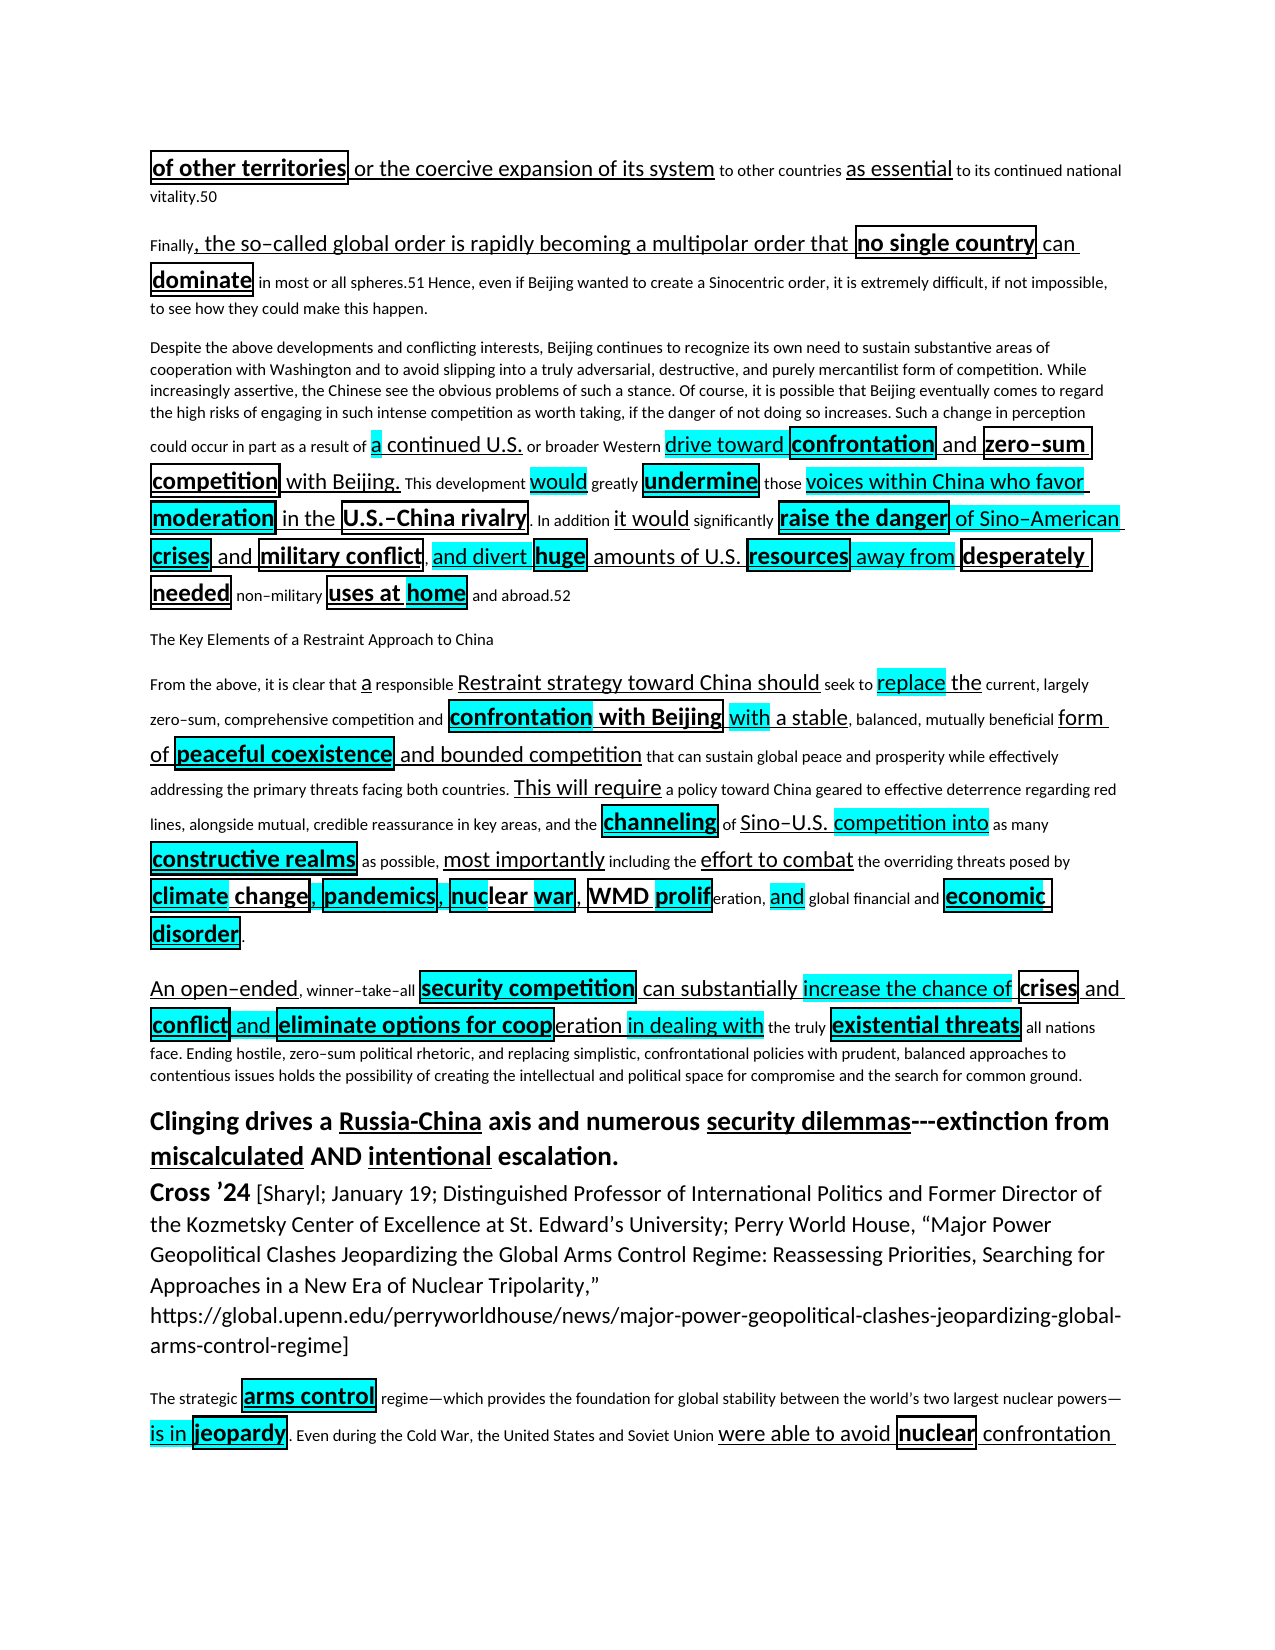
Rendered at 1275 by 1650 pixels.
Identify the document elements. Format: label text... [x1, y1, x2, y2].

text Despite the above developments and conflicting interests, Beijing continues to recognize its own need to sustain substantive areas of cooperation with Washington and to avoid slipping into a truly adversarial, destructive, and purely mercantilist form of competition. While increasingly assertive, the Chinese see the obvious problems of such a stance. Of course, it is possible that Beijing eventually comes to regard the high risks of engaging in such intense competition as worth taking, if the danger of not doing so increases. Such a change in perception could occur in part as a result of a continued U.S. or broader Western drive toward confrontation and zero–sum competition with Beijing. This development would greatly undermine those voices within China who favor moderation in the U.S.–China rivalry. In addition it would significantly raise the danger of Sino–American crises and military conflict, and divert huge amounts of U.S. resources away from desperately needed non–military uses at home and abroad.52 [150, 337, 1125, 610]
subtitle Clinging drives a Russia-China axis and numerous security dilemmas---extinction from miscalculated AND intentional escalation. [150, 1104, 1125, 1172]
text Finally, the so–called global order is rapidly becoming a multipolar order that no single country can dominate in most or all spheres.51 Hence, even if Beijing wanted to create a Sinocentric order, it is extremely difficult, if not impossible, to see how they could make this happen. [150, 225, 1125, 319]
text The Key Elements of a Restraint Approach to China [150, 629, 1125, 649]
text Cross ’24 [Sharyl; January 19; Distinguished Professor of International Politics and Former Director of the Kozmetsky Center of Excellence at St. Edward’s University; Perry World House, “Major Power Geopolitical Clashes Jeopardizing the Global Arms Control Regime: Reassessing Priorities, Searching for Approaches in a New Era of Nuclear Tripolarity,” https://global.upenn.edu/perryworldhouse/news/major-power-geopolitical-clashes-jeopardizing-global-arms-control-regime] [150, 1175, 1125, 1359]
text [150, 1378, 1125, 1450]
text An open–ended, winner–take–all security competition can substantially increase the chance of crises and conflict and eliminate options for cooperation in dealing with the truly existential threats all nations face. Ending hostile, zero–sum political rhetoric, and replacing simplistic, confrontational policies with prudent, balanced approaches to contentious issues holds the possibility of creating the intellectual and political space for compromise and the search for common ground. [150, 970, 1125, 1086]
text From the above, it is clear that a responsible Restraint strategy toward China should seek to replace the current, largely zero–sum, comprehensive competition and confrontation with Beijing with a stable, balanced, mutually beneficial form of peaceful coexistence and bounded competition that can sustain global peace and prosperity while effectively addressing the primary threats facing both countries. This will require a policy toward China geared to effective deterrence regarding red lines, alongside mutual, credible reassurance in key areas, and the channeling of Sino–U.S. competition into as many constructive realms as possible, most importantly including the effort to combat the overriding threats posed by climate change, pandemics, nuclear war, WMD proliferation, and global financial and economic disorder. [150, 668, 1125, 950]
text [150, 150, 1125, 207]
